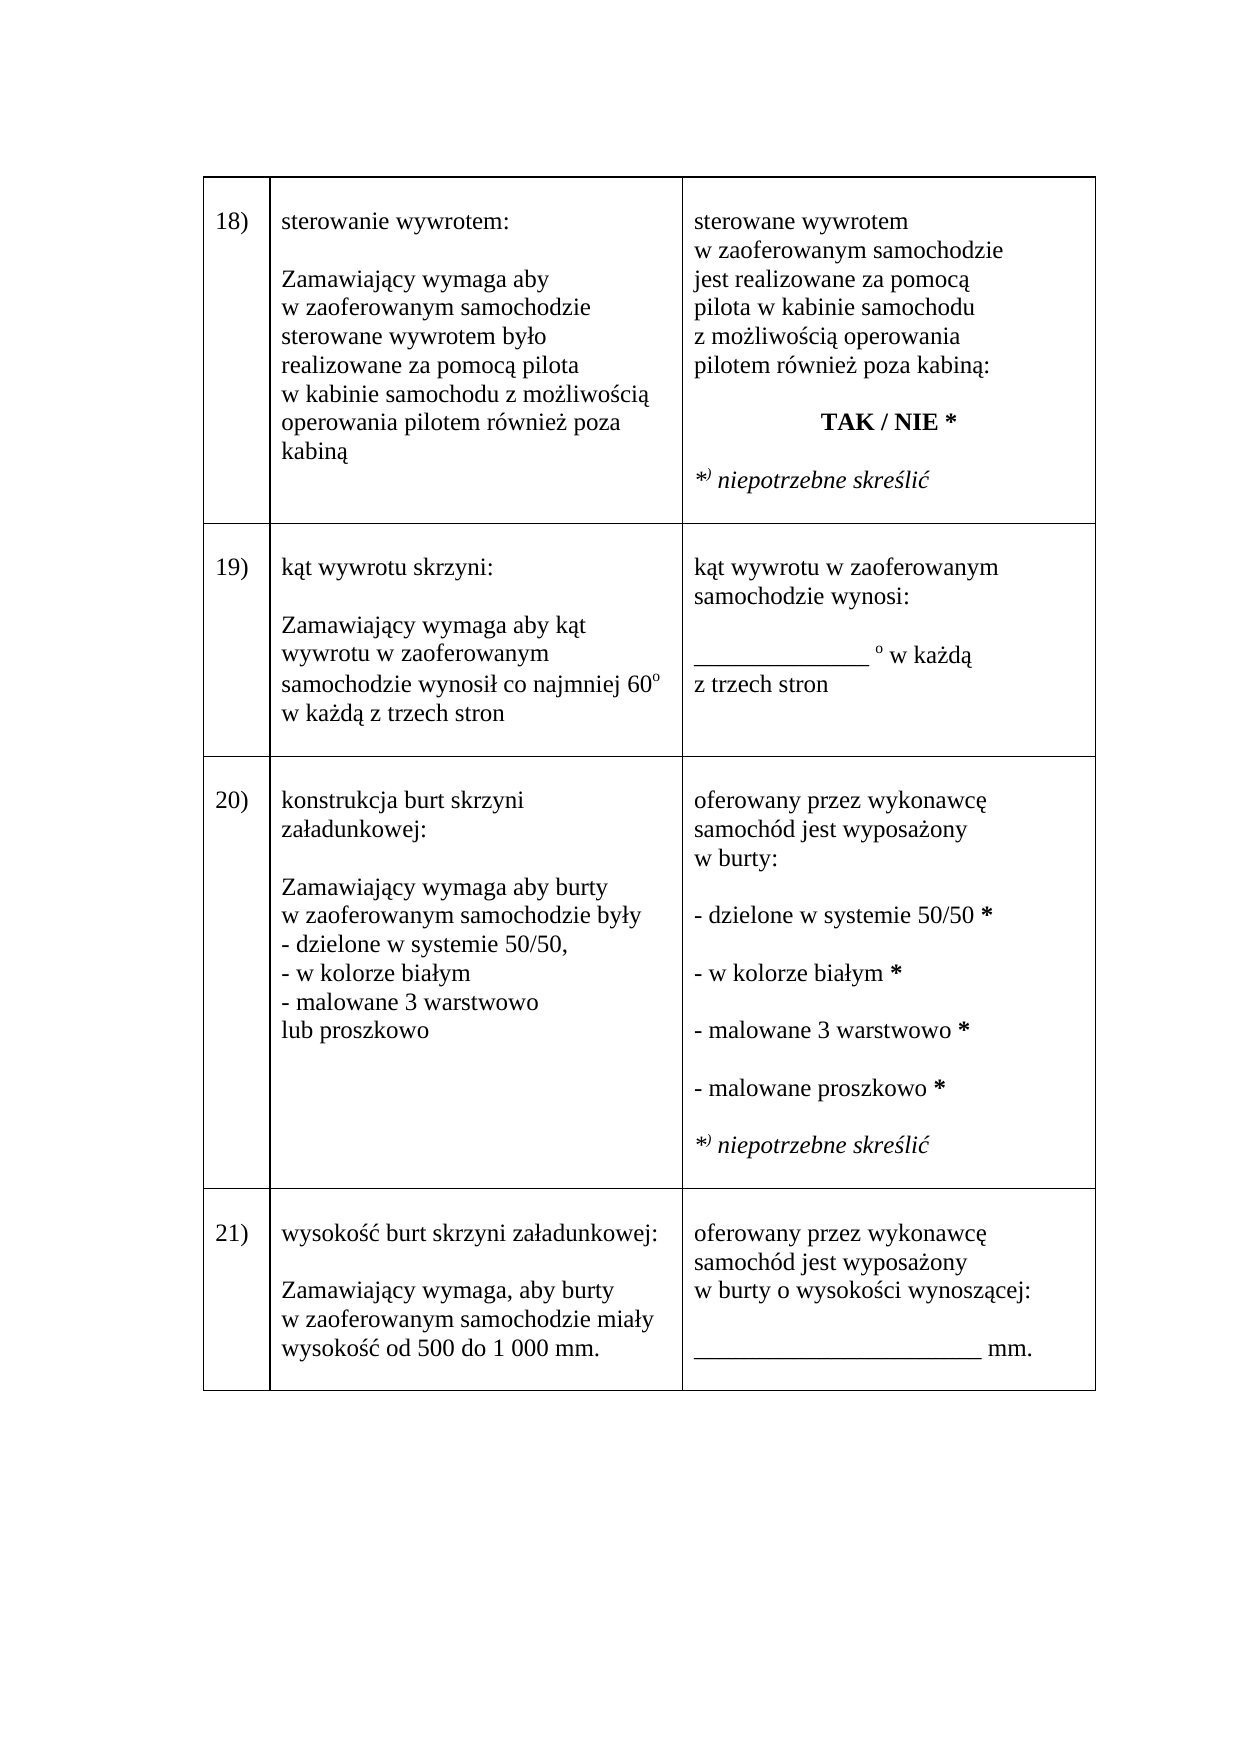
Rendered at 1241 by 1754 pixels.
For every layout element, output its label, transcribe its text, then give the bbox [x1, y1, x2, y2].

table_header sterowane wywrotem w zaoferowanym samochodzie jest realizowane za pomocą pilota w kabinie samochodu z możliwością operowania pilotem również poza kabiną: TAK / NIE * *) niepotrzebne skreślić [683, 178, 1095, 522]
table_cell konstrukcja burt skrzyni załadunkowej: Zamawiający wymaga aby burty w zaoferowanym samochodzie były - dzielone w systemie 50/50, - w kolorze białym - malowane 3 warstwowo lub proszkowo [271, 757, 682, 1188]
table_cell oferowany przez wykonawcę samochód jest wyposażony w burty o wysokości wynoszącej: _______________________ mm. [683, 1189, 1095, 1390]
table_cell 21) [204, 1189, 269, 1390]
table_cell kąt wywrotu skrzyni: Zamawiający wymaga aby kąt wywrotu w zaoferowanym samochodzie wynosił co najmniej 60o w każdą z trzech stron [271, 524, 682, 756]
table_cell kąt wywrotu w zaoferowanym samochodzie wynosi: ______________ o w każdą z trzech stron [683, 524, 1095, 756]
table_header 18) [204, 178, 269, 522]
table_cell wysokość burt skrzyni załadunkowej: Zamawiający wymaga, aby burty w zaoferowanym samochodzie miały wysokość od 500 do 1 000 mm. [271, 1189, 682, 1390]
table_header sterowanie wywrotem: Zamawiający wymaga aby w zaoferowanym samochodzie sterowane wywrotem było realizowane za pomocą pilota w kabinie samochodu z możliwością operowania pilotem również poza kabiną [271, 178, 682, 522]
table_cell oferowany przez wykonawcę samochód jest wyposażony w burty: - dzielone w systemie 50/50 * - w kolorze białym * - malowane 3 warstwowo * - malowane proszkowo * *) niepotrzebne skreślić [683, 757, 1095, 1188]
table_cell 19) [204, 524, 269, 756]
table_cell 20) [204, 757, 269, 1188]
